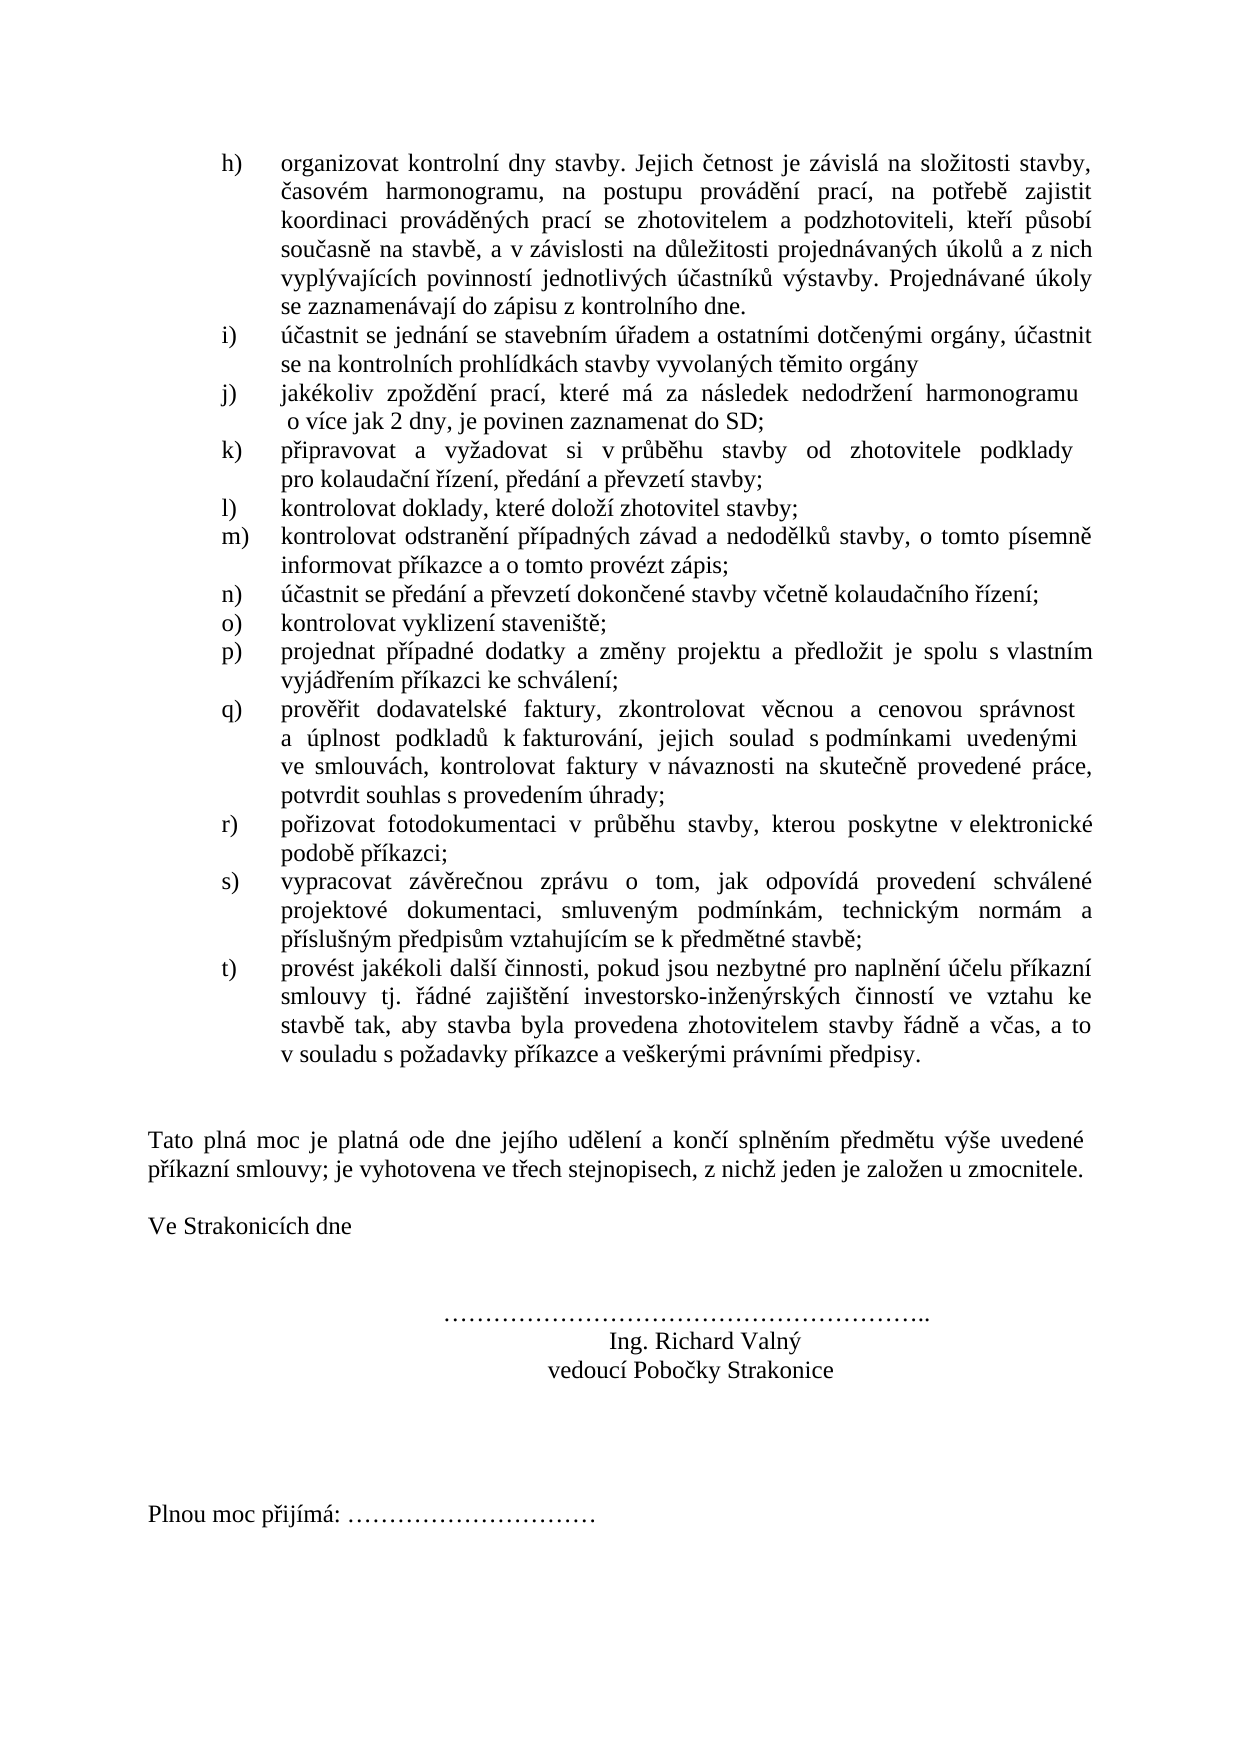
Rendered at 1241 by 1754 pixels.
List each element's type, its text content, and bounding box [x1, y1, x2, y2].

text Ing. Richard Valný [516, 1326, 1093, 1355]
list jakékoliv zpoždění prací, které má za následek nedodržení harmonogramu o více jak 2 dny, je povinen zaznamenat do SD; [221, 378, 1093, 435]
list pořizovat fotodokumentaci v průběhu stavby, kterou poskytne v elektronické podobě příkazci; [221, 809, 1093, 866]
list účastnit se jednání se stavebním úřadem a ostatními dotčenými orgány, účastnit se na kontrolních prohlídkách stavby vyvolaných těmito orgány [221, 320, 1093, 378]
text Ve Strakonicích dne [148, 1211, 1085, 1240]
list provést jakékoli další činnosti, pokud jsou nezbytné pro naplnění účelu příkazní smlouvy tj. řádné zajištění investorsko-inženýrských činností ve vztahu ke stavbě tak, aby stavba byla provedena zhotovitelem stavby řádně a včas, a to v souladu s požadavky příkazce a veškerými právními předpisy. [221, 953, 1093, 1068]
text ………………………………………………….. [369, 1298, 1093, 1326]
text vedoucí Pobočky Strakonice [516, 1355, 1093, 1384]
list připravovat a vyžadovat si v průběhu stavby od zhotovitele podklady pro kolaudační řízení, předání a převzetí stavby; [221, 435, 1093, 493]
list projednat případné dodatky a změny projektu a předložit je spolu s vlastním vyjádřením příkazci ke schválení; [221, 636, 1093, 694]
text Plnou moc přijímá: ………………………… [148, 1499, 1093, 1528]
text Tato plná moc je platná ode dne jejího udělení a končí splněním předmětu výše uvedené příkazní smlouvy; je vyhotovena ve třech stejnopisech, z nichž jeden je založen u zmocnitele. [148, 1125, 1085, 1183]
list organizovat kontrolní dny stavby. Jejich četnost je závislá na složitosti stavby, časovém harmonogramu, na postupu provádění prací, na potřebě zajistit koordinaci prováděných prací se zhotovitelem a podzhotoviteli, kteří působí současně na stavbě, a v závislosti na důležitosti projednávaných úkolů a z nich vyplývajících povinností jednotlivých účastníků výstavby. Projednávané úkoly se zaznamenávají do zápisu z kontrolního dne. [221, 148, 1093, 320]
list účastnit se předání a převzetí dokončené stavby včetně kolaudačního řízení; [221, 579, 1093, 608]
list kontrolovat odstranění případných závad a nedodělků stavby, o tomto písemně informovat příkazce a o tomto provézt zápis; [221, 521, 1093, 579]
list vypracovat závěrečnou zprávu o tom, jak odpovídá provedení schválené projektové dokumentaci, smluveným podmínkám, technickým normám a příslušným předpisům vztahujícím se k předmětné stavbě; [221, 866, 1093, 953]
list prověřit dodavatelské faktury, zkontrolovat věcnou a cenovou správnost a úplnost podkladů k fakturování, jejich soulad s podmínkami uvedenými ve smlouvách, kontrolovat faktury v návaznosti na skutečně provedené práce, potvrdit souhlas s provedením úhrady; [221, 694, 1093, 809]
list kontrolovat vyklizení staveniště; [221, 608, 1093, 636]
list kontrolovat doklady, které doloží zhotovitel stavby; [221, 493, 1093, 521]
